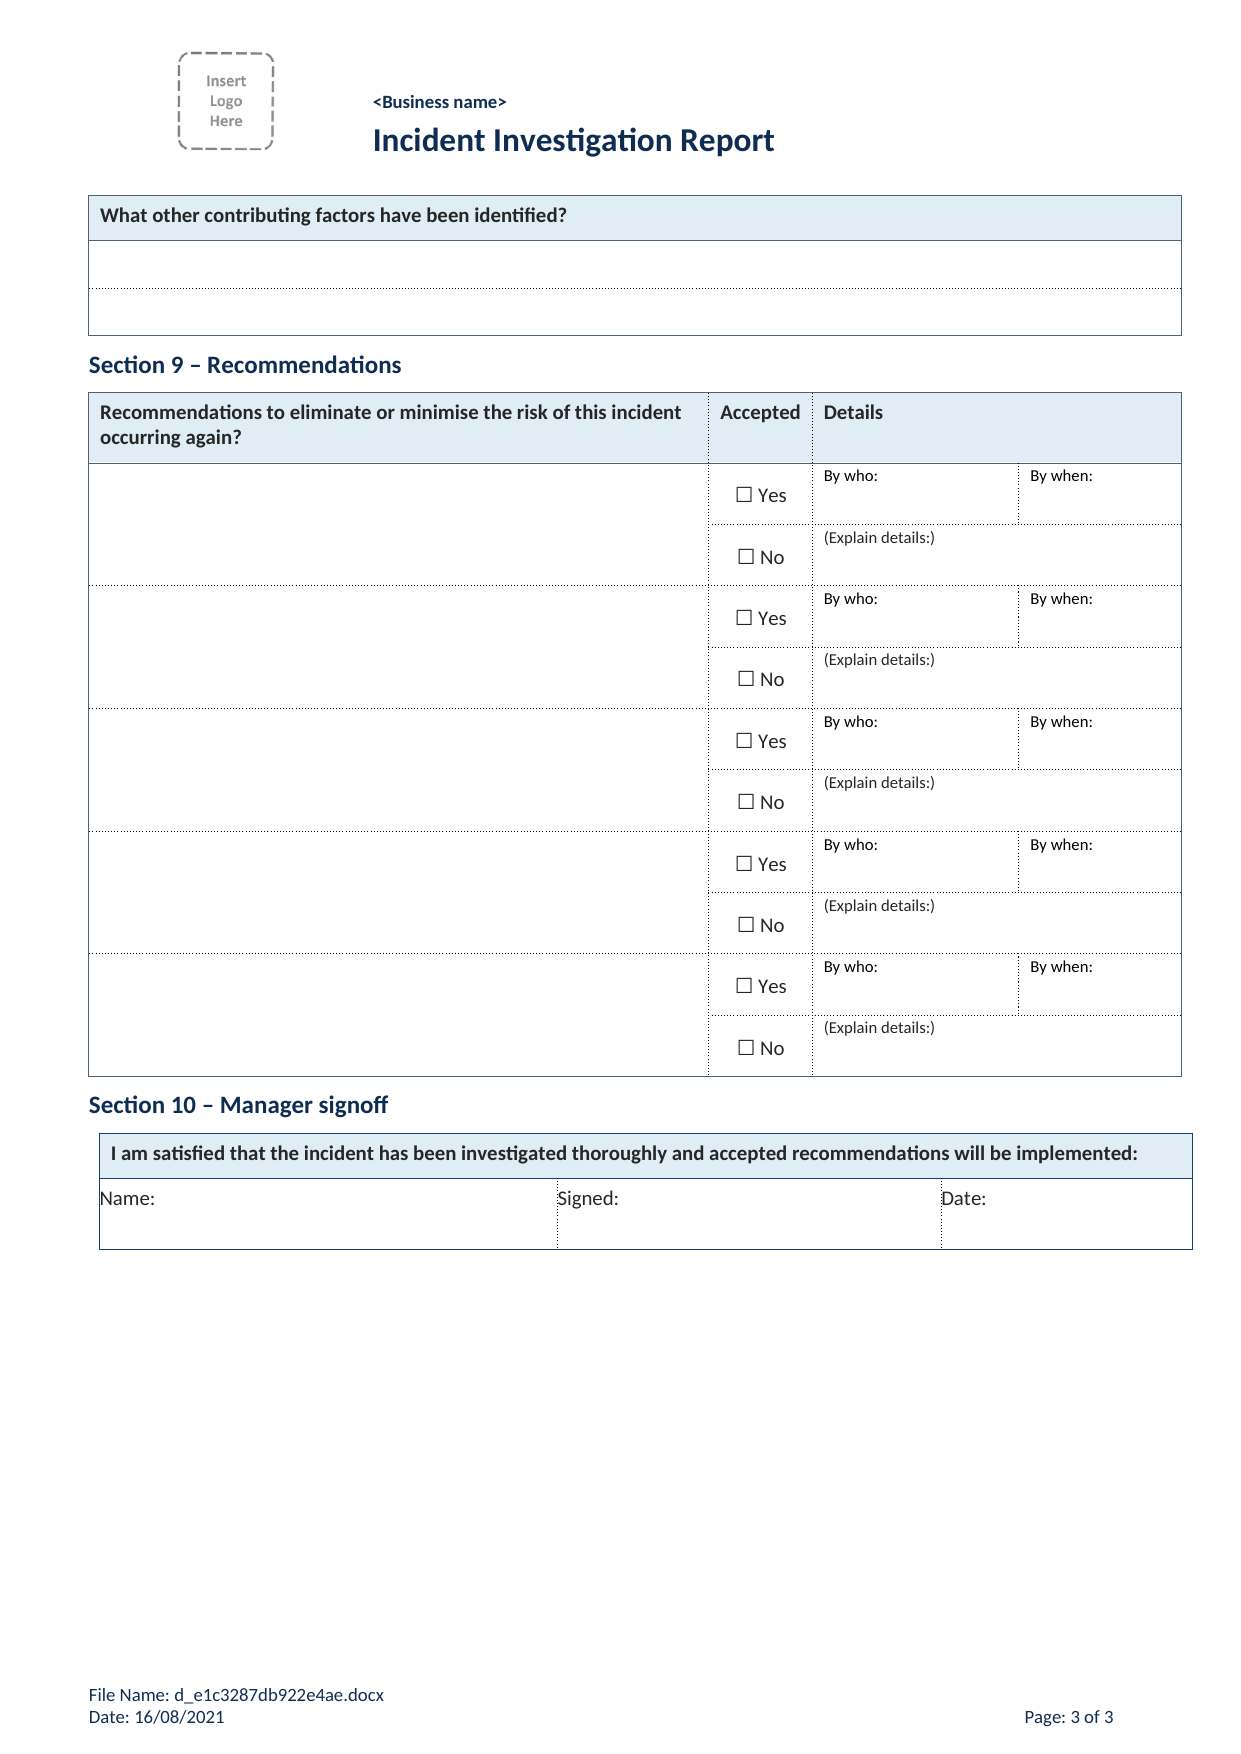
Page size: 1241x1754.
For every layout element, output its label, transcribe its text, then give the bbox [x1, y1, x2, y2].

table_cell By who: [812, 585, 1019, 647]
table_cell (Explain details:) [812, 892, 1181, 953]
table_cell By who: [812, 953, 1019, 1015]
table_cell Yes [709, 464, 812, 524]
table_cell [89, 831, 709, 953]
table_cell (Explain details:) [812, 647, 1181, 708]
table_cell By when: [1019, 464, 1181, 524]
table_cell Date: [941, 1179, 1192, 1248]
table_cell Yes [709, 831, 812, 892]
table_cell Signed: [557, 1179, 941, 1248]
table_cell No [709, 647, 812, 708]
table_header Details [812, 393, 1181, 462]
table_cell [89, 464, 709, 585]
table_cell By who: [812, 708, 1019, 769]
table_cell By who: [812, 831, 1019, 892]
table_cell Yes [709, 708, 812, 769]
table_cell Yes [709, 585, 812, 647]
table_cell Yes [709, 953, 812, 1015]
table_cell By who: [812, 464, 1019, 524]
table_cell No [709, 892, 812, 953]
table_header Accepted [709, 393, 812, 462]
table_cell Name: [100, 1179, 557, 1248]
table_header What other contributing factors have been identified? [89, 196, 1181, 240]
table_cell No [709, 769, 812, 831]
table_cell No [709, 524, 812, 585]
table_cell (Explain details:) [812, 524, 1181, 585]
table_header I am satisfied that the incident has been investigated thoroughly and accepted recommendations will be implemented: [100, 1134, 1192, 1178]
table_cell No [709, 1015, 812, 1076]
table_cell [89, 288, 1181, 335]
subtitle Section 10 – Manager signoff [89, 1089, 1152, 1120]
table_cell By when: [1019, 953, 1181, 1015]
table_cell (Explain details:) [812, 1015, 1181, 1076]
subtitle Section 9 – Recommendations [89, 349, 1152, 379]
table_cell [89, 708, 709, 831]
table_cell (Explain details:) [812, 769, 1181, 831]
table_cell By when: [1019, 831, 1181, 892]
table_cell By when: [1019, 585, 1181, 647]
picture [171, 46, 279, 156]
table_cell By when: [1019, 708, 1181, 769]
table_cell [89, 953, 709, 1076]
table_cell [89, 241, 1181, 288]
table_cell [89, 585, 709, 708]
table_header Recommendations to eliminate or minimise the risk of this incident occurring again? [89, 393, 709, 462]
